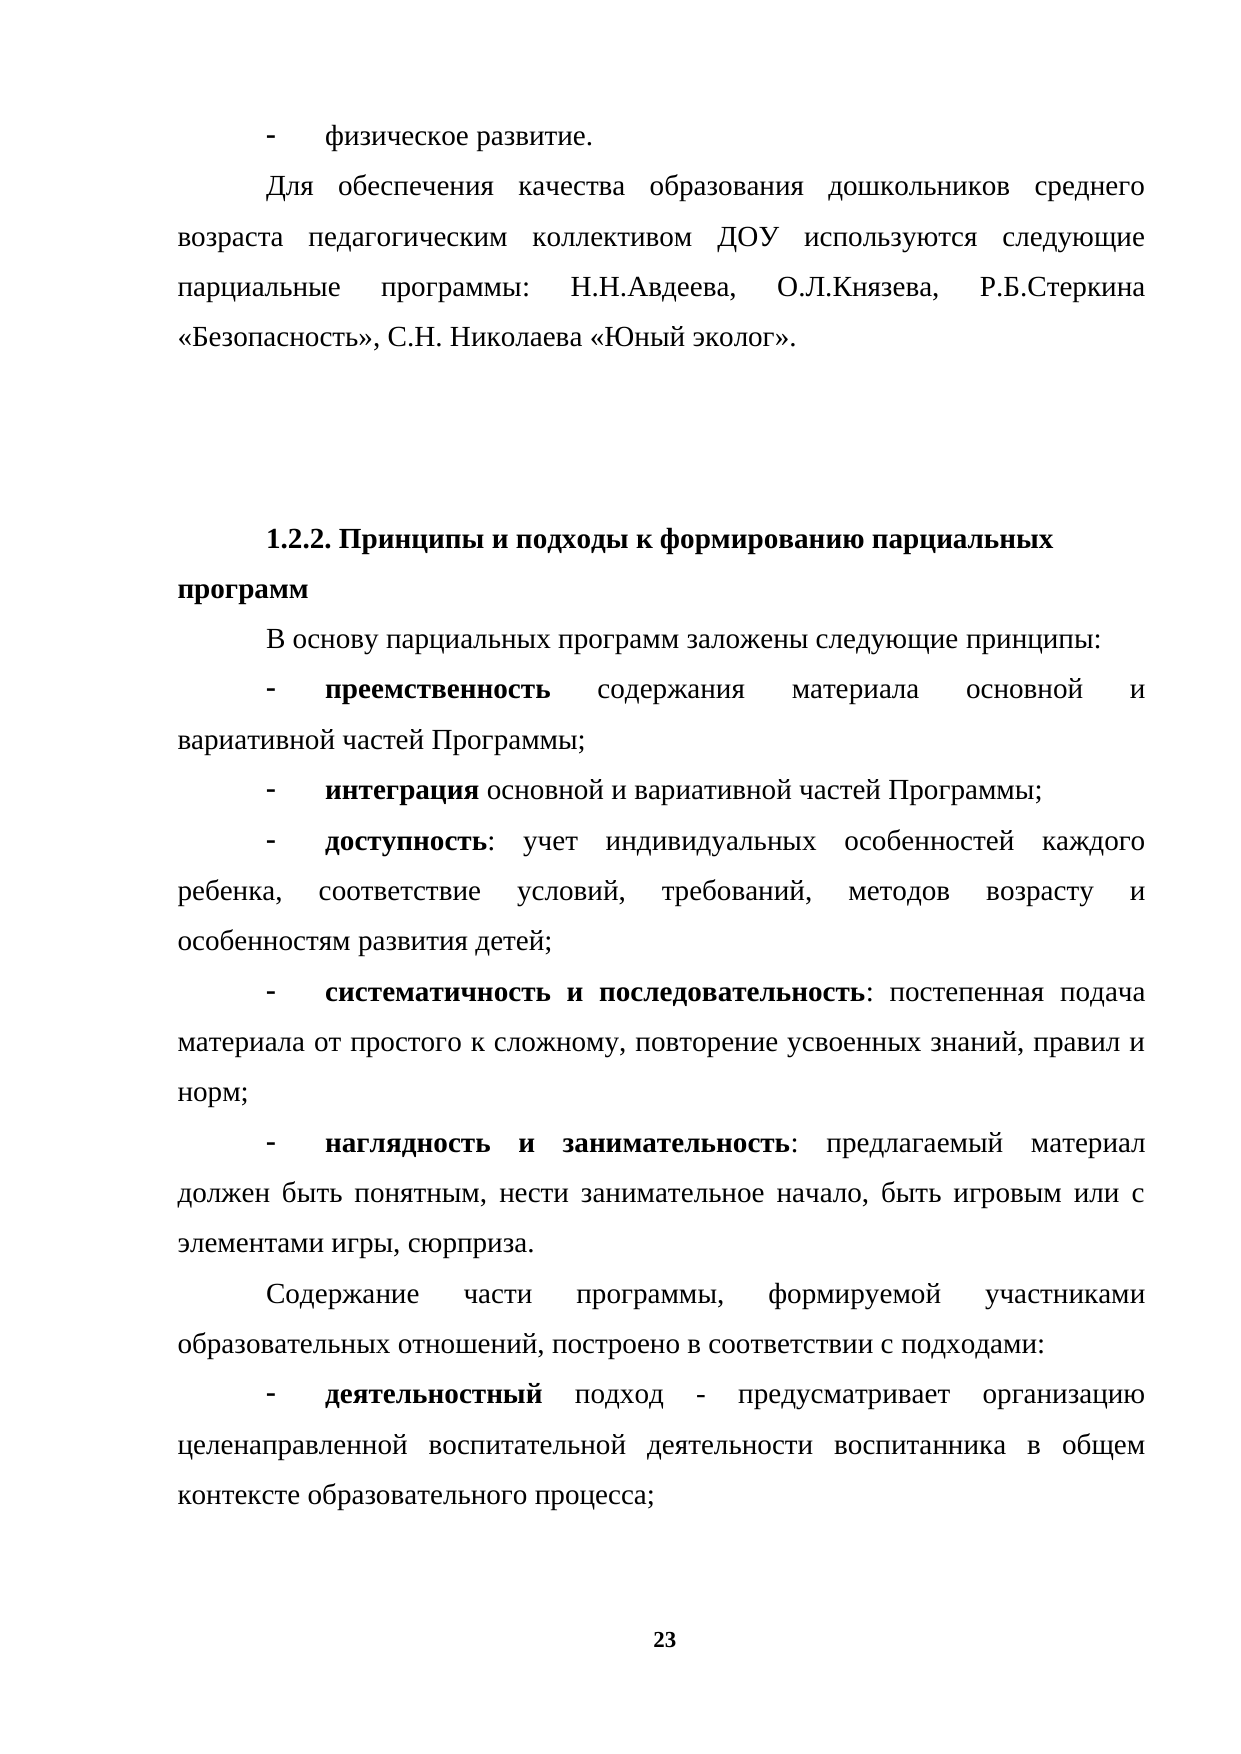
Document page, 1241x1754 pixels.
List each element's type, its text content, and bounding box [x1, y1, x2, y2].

list систематичность и последовательность: постепенная подача материала от простого к сложному, повторение усвоенных знаний, правил и норм; [177, 974, 1146, 1108]
list преемственность содержания материала основной и вариативной частей Программы; [177, 672, 1146, 756]
text В основу парциальных программ заложены следующие принципы: [177, 621, 1146, 655]
list Для обеспечения качества образования дошкольников среднего возраста педагогическим коллективом ДОУ используются следующие парциальные программы: Н.Н.Авдеева, О.Л.Князева, Р.Б.Стеркина «Безопасность», С.Н. Николаева «Юный эколог». [177, 168, 1146, 353]
list 1.2.2. Принципы и подходы к формированию парциальных программ [177, 521, 1146, 604]
list наглядность и занимательность: предлагаемый материал должен быть понятным, нести занимательное начало, быть игровым или с элементами игры, сюрприза. [177, 1125, 1146, 1259]
list Содержание части программы, формируемой участниками образовательных отношений, построено в соответствии с подходами: [177, 1276, 1146, 1360]
list доступность: учет индивидуальных особенностей каждого ребенка, соответствие условий, требований, методов возрасту и особенностям развития детей; [177, 823, 1146, 957]
list физическое развитие. [177, 118, 1146, 152]
list деятельностный подход - предусматривает организацию целенаправленной воспитательной деятельности воспитанника в общем контексте образовательного процесса; [177, 1377, 1146, 1511]
list интеграция основной и вариативной частей Программы; [177, 772, 1146, 806]
